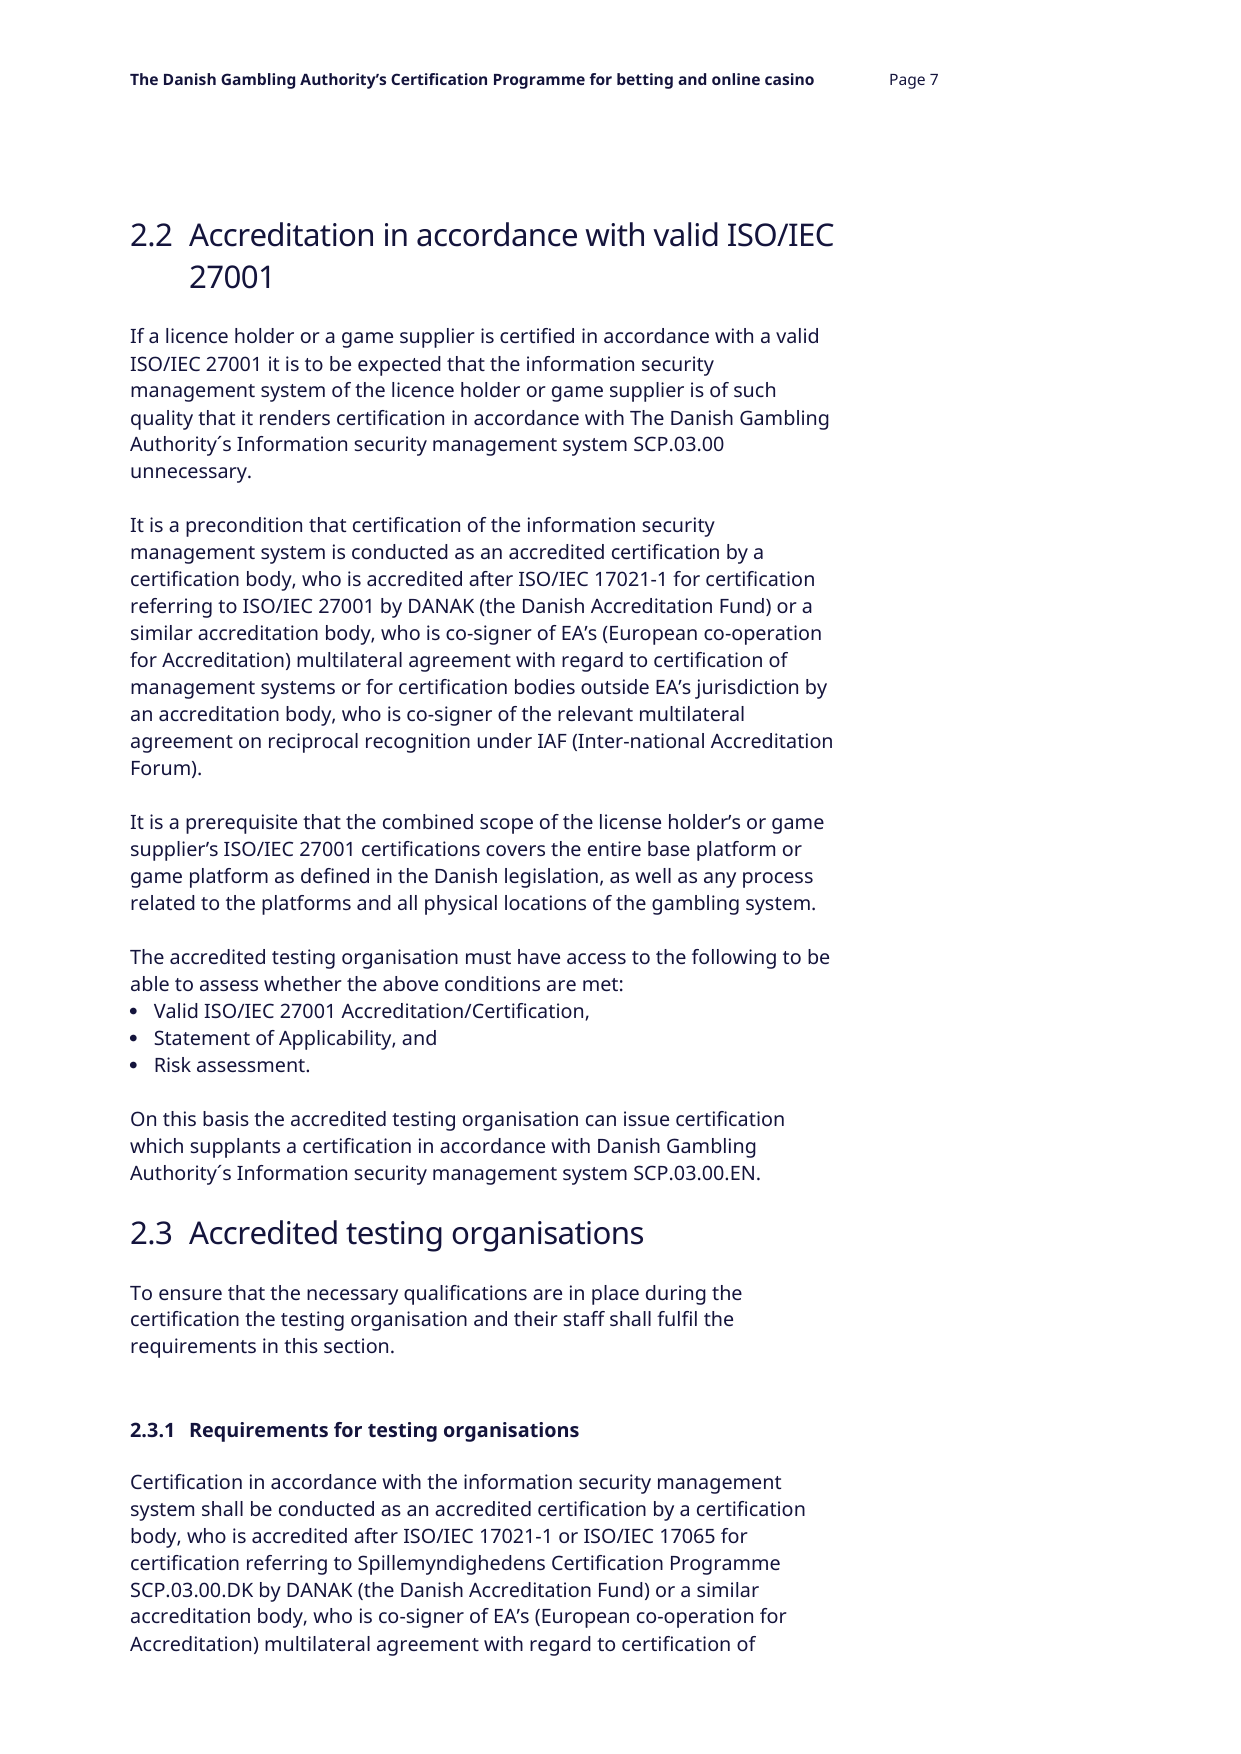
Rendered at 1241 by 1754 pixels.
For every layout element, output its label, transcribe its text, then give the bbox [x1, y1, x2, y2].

list Statement of Applicability, and [130, 1024, 842, 1051]
text To ensure that the necessary qualifications are in place during the certification the testing organisation and their staff shall fulfil the requirements in this section. [130, 1279, 842, 1360]
list Valid ISO/IEC 27001 Accreditation/Certification, [130, 997, 842, 1024]
subtitle Accredited testing organisations [130, 1211, 842, 1254]
text If a licence holder or a game supplier is certified in accordance with a valid ISO/IEC 27001 it is to be expected that the information security management system of the licence holder or game supplier is of such quality that it renders certification in accordance with The Danish Gambling Authority´s Information security management system SCP.03.00 unnecessary. [130, 323, 842, 485]
subtitle Accreditation in accordance with valid ISO/IEC 27001 [130, 213, 842, 298]
text On this basis the accredited testing organisation can issue certification which supplants a certification in accordance with Danish Gambling Authority´s Information security management system SCP.03.00.EN. [130, 1105, 842, 1186]
text It is a prerequisite that the combined scope of the license holder’s or game supplier’s ISO/IEC 27001 certifications covers the entire base platform or game platform as defined in the Danish legislation, as well as any process related to the platforms and all physical locations of the gambling system. [130, 808, 842, 916]
text It is a precondition that certification of the information security management system is conducted as an accredited certification by a certification body, who is accredited after ISO/IEC 17021-1 for certification referring to ISO/IEC 27001 by DANAK (the Danish Accreditation Fund) or a similar accreditation body, who is co-signer of EA’s (European co-operation for Accreditation) multilateral agreement with regard to certification of management systems or for certification bodies outside EA’s jurisdiction by an accreditation body, who is co-signer of the relevant multilateral agreement on reciprocal recognition under IAF (Inter-national Accreditation Forum). [130, 512, 842, 781]
text The accredited testing organisation must have access to the following to be able to assess whether the above conditions are met: [130, 943, 842, 997]
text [130, 1468, 842, 1657]
subtitle Requirements for testing organisations [130, 1416, 842, 1443]
list Risk assessment. [130, 1051, 842, 1078]
